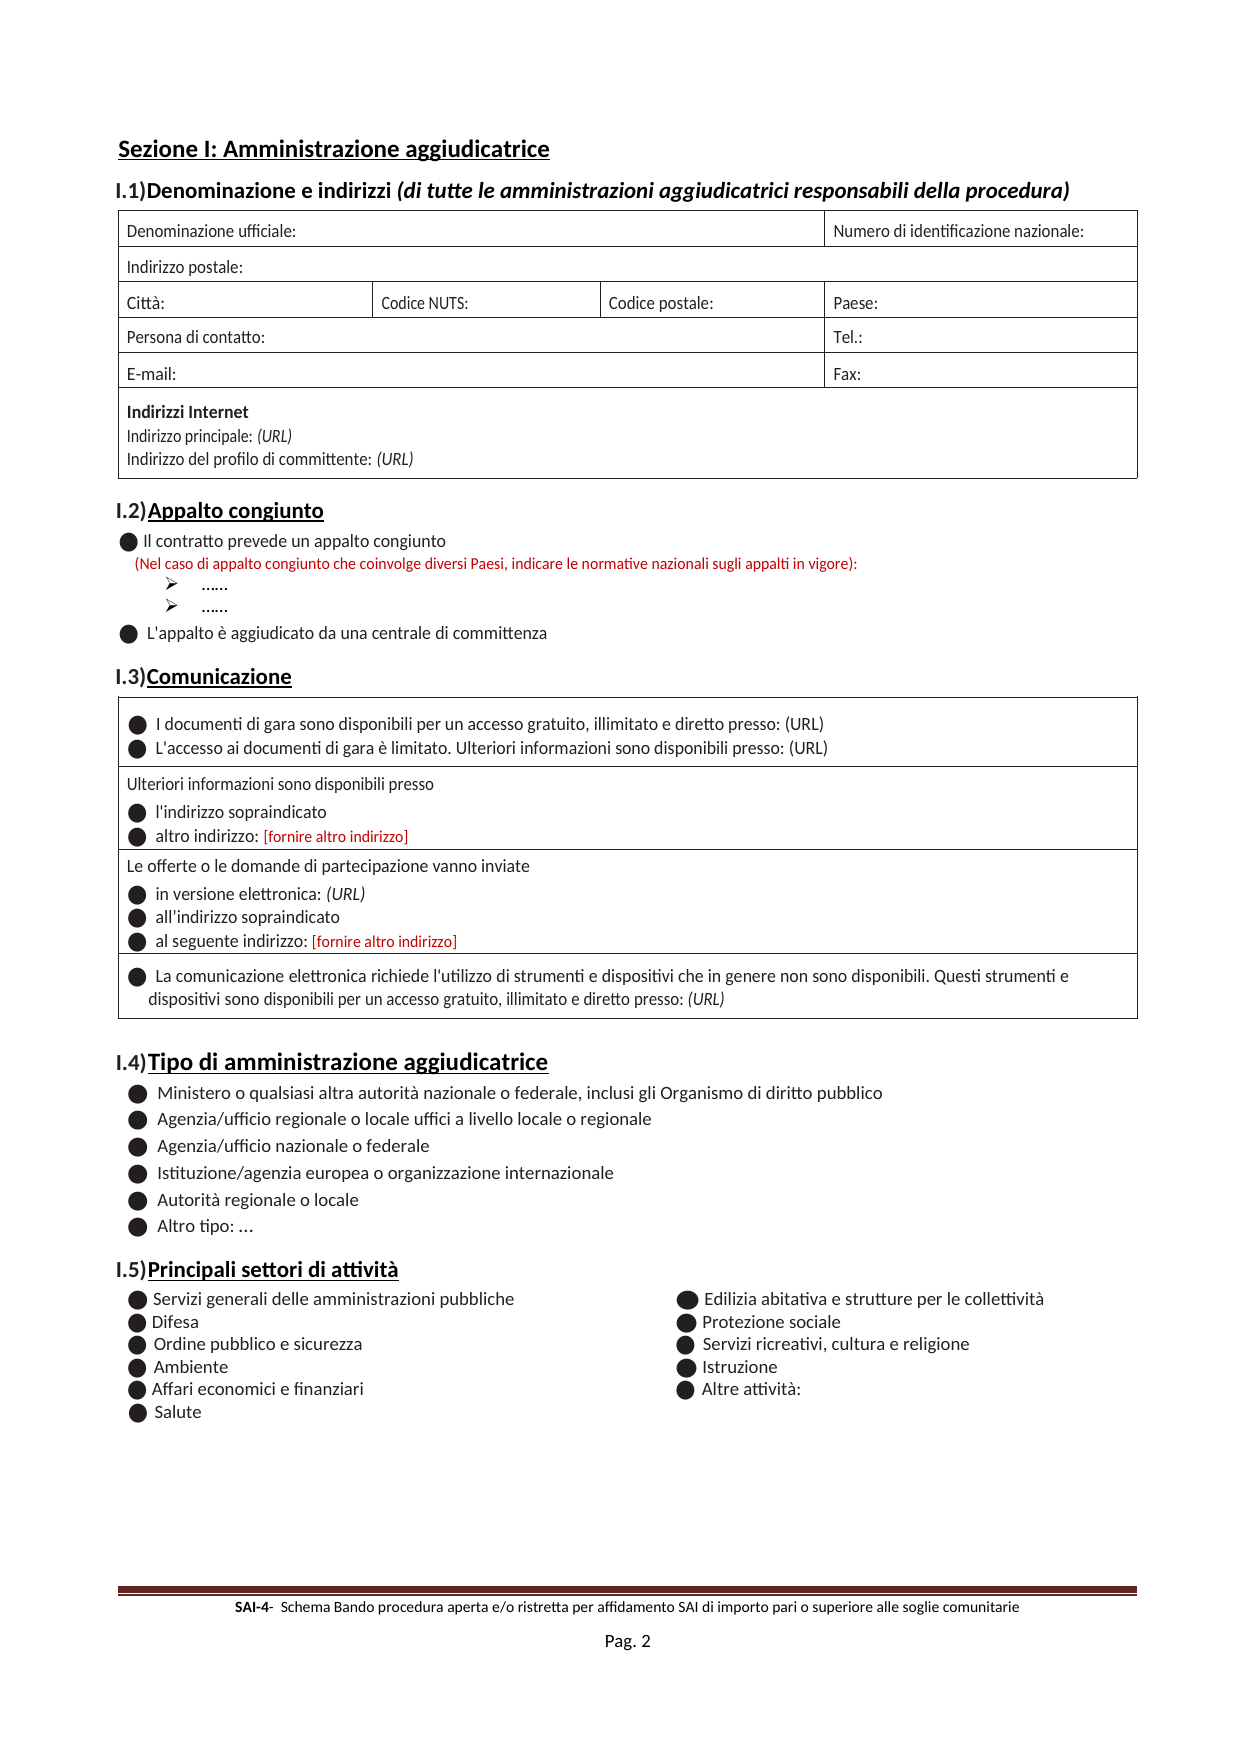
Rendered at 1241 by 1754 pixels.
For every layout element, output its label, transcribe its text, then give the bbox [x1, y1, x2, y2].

table_cell Codice postale: [601, 282, 824, 316]
list …… [164, 595, 1137, 617]
text ◯ L'appalto è aggiudicato da una centrale di committenza [118, 621, 1137, 644]
table_cell Ulteriori informazioni sono disponibili presso ◯ l'indirizzo sopraindicato ◯ altro indirizzo: [fornire altro indirizzo] [119, 767, 1137, 848]
text ◯ Istituzione/agenzia europea o organizzazione internazionale [127, 1160, 1137, 1184]
table_cell Tel.: [825, 318, 1137, 352]
table_cell ◯ La comunicazione elettronica richiede l'utilizzo di strumenti e dispositivi che in genere non sono disponibili. Questi strumenti e dispositivi sono disponibili per un accesso gratuito, illimitato e diretto presso: (URL) [119, 954, 1137, 1018]
text ◯ Autorità regionale o locale [127, 1187, 1137, 1211]
table_cell Le offerte o le domande di partecipazione vanno inviate ◯ in versione elettronica: (URL) ◯ all’indirizzo sopraindicato ◯ al seguente indirizzo: [fornire altro indirizzo] [119, 850, 1137, 952]
text ◯ Affari economici e finanziari ◯ Altre attività: [127, 1378, 1137, 1400]
list Denominazione e indirizzi (di tutte le amministrazioni aggiudicatrici responsabili della procedura) [115, 176, 1137, 204]
text ◯ Difesa ◯ Protezione sociale [127, 1310, 1137, 1333]
text ◯ Altro tipo: … [127, 1214, 1137, 1238]
text ◯ Ordine pubblico e sicurezza ◯ Servizi ricreativi, cultura e religione [127, 1333, 1137, 1355]
list Appalto congiunto [116, 496, 1137, 524]
text ◯ Ministero o qualsiasi altra autorità nazionale o federale, inclusi gli Organismo di diritto pubblico [127, 1080, 1137, 1104]
list Comunicazione [115, 662, 1137, 690]
text ◯ Agenzia/ufficio nazionale o federale [127, 1133, 1137, 1157]
table_cell Indirizzo postale: [119, 247, 1137, 281]
list …… [164, 574, 1137, 595]
text ◯ Ambiente ◯ Istruzione [127, 1355, 1137, 1378]
table_cell Fax: [825, 353, 1137, 387]
table_cell Paese: [825, 282, 1137, 316]
text (Nel caso di appalto congiunto che coinvolge diversi Paesi, indicare le normative nazionali sugli appalti in vigore): [127, 552, 1137, 574]
table_cell Città: [119, 282, 372, 316]
text ◯ Salute [118, 1400, 1137, 1424]
table_header Denominazione ufficiale: [119, 211, 824, 246]
table_header ◯ I documenti di gara sono disponibili per un accesso gratuito, illimitato e diretto presso: (URL) ◯ L'accesso ai documenti di gara è limitato. Ulteriori informazioni sono disponibili presso: (URL) [119, 698, 1137, 766]
table_cell Indirizzi Internet Indirizzo principale: (URL) Indirizzo del profilo di committente: (URL) [119, 388, 1137, 478]
list Principali settori di attività [116, 1256, 1137, 1283]
table_cell Codice NUTS: [373, 282, 600, 316]
text Sezione I: Amministrazione aggiudicatrice [118, 133, 1137, 163]
table_header Numero di identificazione nazionale: [825, 211, 1137, 246]
text ◯ Agenzia/ufficio regionale o locale uffici a livello locale o regionale [127, 1107, 1137, 1131]
list Tipo di amministrazione aggiudicatrice [116, 1047, 1137, 1077]
text ◯ Servizi generali delle amministrazioni pubbliche ◯ Edilizia abitativa e strutture per le collettività [127, 1286, 1137, 1310]
table_cell Persona di contatto: [119, 318, 824, 352]
text ◯ Il contratto prevede un appalto congiunto [118, 527, 1137, 552]
table_cell E-mail: [119, 353, 824, 387]
